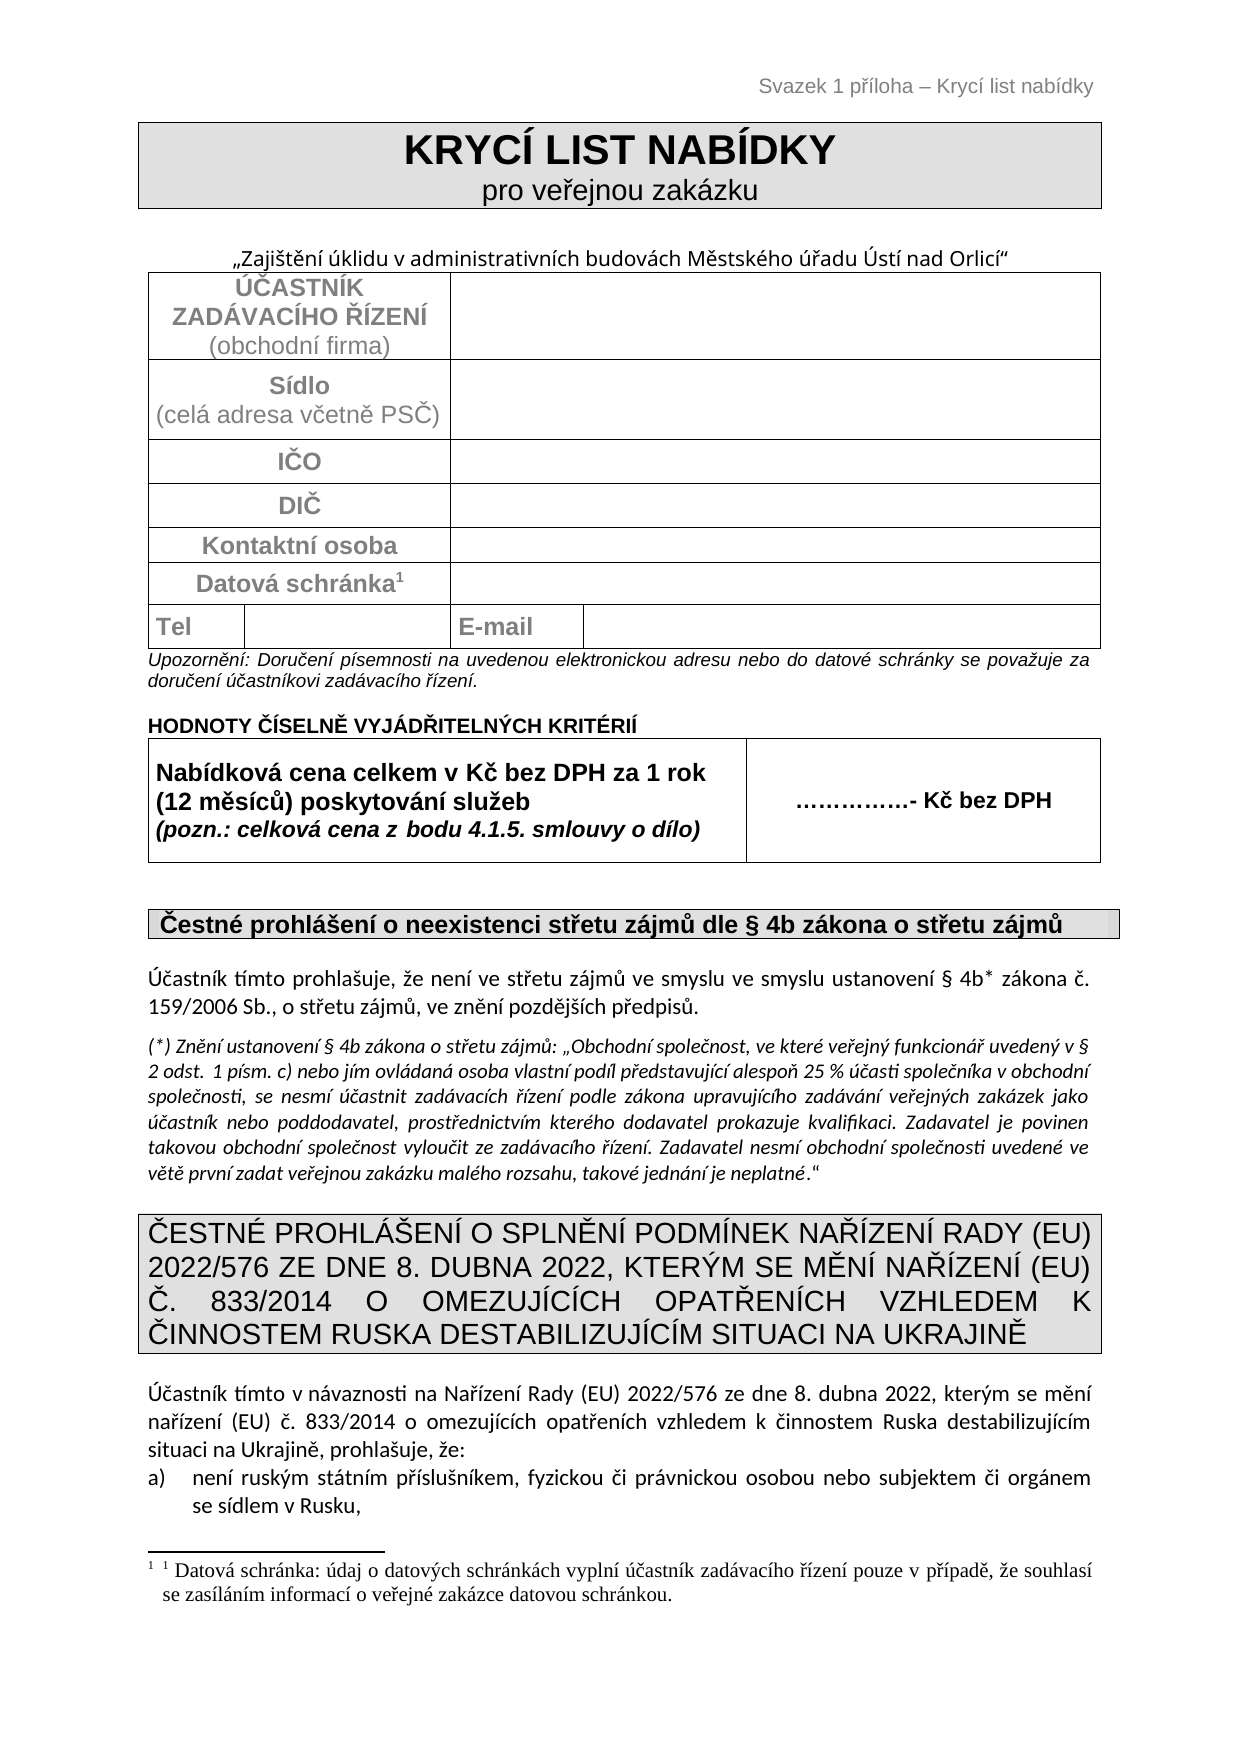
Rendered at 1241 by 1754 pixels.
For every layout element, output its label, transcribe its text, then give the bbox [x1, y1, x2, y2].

table_cell E-mail [451, 605, 583, 648]
table_header [451, 273, 1100, 359]
table_cell [451, 440, 1100, 483]
text (*) Znění ustanovení § 4b zákona o střetu zájmů: „Obchodní společnost, ve které veřejný funkcionář uvedený v § 2 odst. 1 písm. c) nebo jím ovládaná osoba vlastní podíl představující alespoň 25 % účasti společníka v obchodní společnosti, se nesmí účastnit zadávacích řízení podle zákona upravujícího zadávání veřejných zakázek jako účastník nebo poddodavatel, prostřednictvím kterého dodavatel prokazuje kvalifikaci. Zadavatel je povinen takovou obchodní společnost vyloučit ze zadávacího řízení. Zadavatel nesmí obchodní společnosti uvedené ve větě první zadat veřejnou zakázku malého rozsahu, takové jednání je neplatné.“ [148, 1033, 1092, 1185]
table_cell Tel [149, 605, 244, 648]
table_cell [451, 360, 1100, 439]
table_cell [451, 484, 1100, 527]
table_cell Sídlo (celá adresa včetně PSČ) [149, 360, 450, 439]
table_header Nabídková cena celkem v Kč bez DPH za 1 rok (12 měsíců) poskytování služeb (pozn.: celková cena z bodu 4.1.5. smlouvy o dílo) [149, 739, 746, 862]
text Účastník tímto v návaznosti na Nařízení Rady (EU) 2022/576 ze dne 8. dubna 2022, kterým se mění nařízení (EU) č. 833/2014 o omezujících opatřeních vzhledem k činnostem Ruska destabilizujícím situaci na Ukrajině, prohlašuje, že: [148, 1379, 1092, 1463]
table_cell DIČ [149, 484, 450, 527]
table_cell [584, 605, 1100, 648]
table_cell Kontaktní osoba [149, 528, 450, 562]
text „Zajištění úklidu v administrativních budovách Městského úřadu Ústí nad Orlicí“ [118, 244, 1122, 272]
text pro veřejnou zakázku [139, 170, 1101, 208]
list není ruským státním příslušníkem, fyzickou či právnickou osobou nebo subjektem či orgánem se sídlem v Rusku, [148, 1463, 1092, 1519]
table_cell [451, 528, 1100, 562]
table_header ÚČASTNÍK ZADÁVACÍHO ŘÍZENÍ (obchodní firma) [149, 273, 450, 359]
text Účastník tímto prohlašuje, že není ve střetu zájmů ve smyslu ve smyslu ustanovení § 4b* zákona č. 159/2006 Sb., o střetu zájmů, ve znění pozdějších předpisů. [148, 964, 1092, 1020]
text ČESTNÉ PROHLÁŠENÍ O SPLNĚNÍ PODMÍNEK NAŘÍZENÍ RADY (EU) 2022/576 ZE DNE 8. DUBNA 2022, KTERÝM SE MĚNÍ NAŘÍZENÍ (EU) Č. 833/2014 O OMEZUJÍCÍCH OPATŘENÍCH VZHLEDEM K ČINNOSTEM RUSKA DESTABILIZUJÍCÍM SITUACI NA UKRAJINĚ [139, 1215, 1101, 1353]
table_cell [245, 605, 450, 648]
table_header ……………- Kč bez DPH [747, 739, 1100, 862]
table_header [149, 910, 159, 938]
table_cell [451, 563, 1100, 604]
text KRYCÍ LIST NABÍDKY [139, 123, 1101, 170]
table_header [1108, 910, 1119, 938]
table_cell Datová schránka [149, 563, 450, 604]
text HODNOTY ČÍSELNĚ VYJÁDŘITELNÝCH KRITÉRIÍ [148, 713, 1092, 737]
text Upozornění: Doručení písemnosti na uvedenou elektronickou adresu nebo do datové schránky se považuje za doručení účastníkovi zadávacího řízení. [148, 649, 1092, 692]
table_cell IČO [149, 440, 450, 483]
